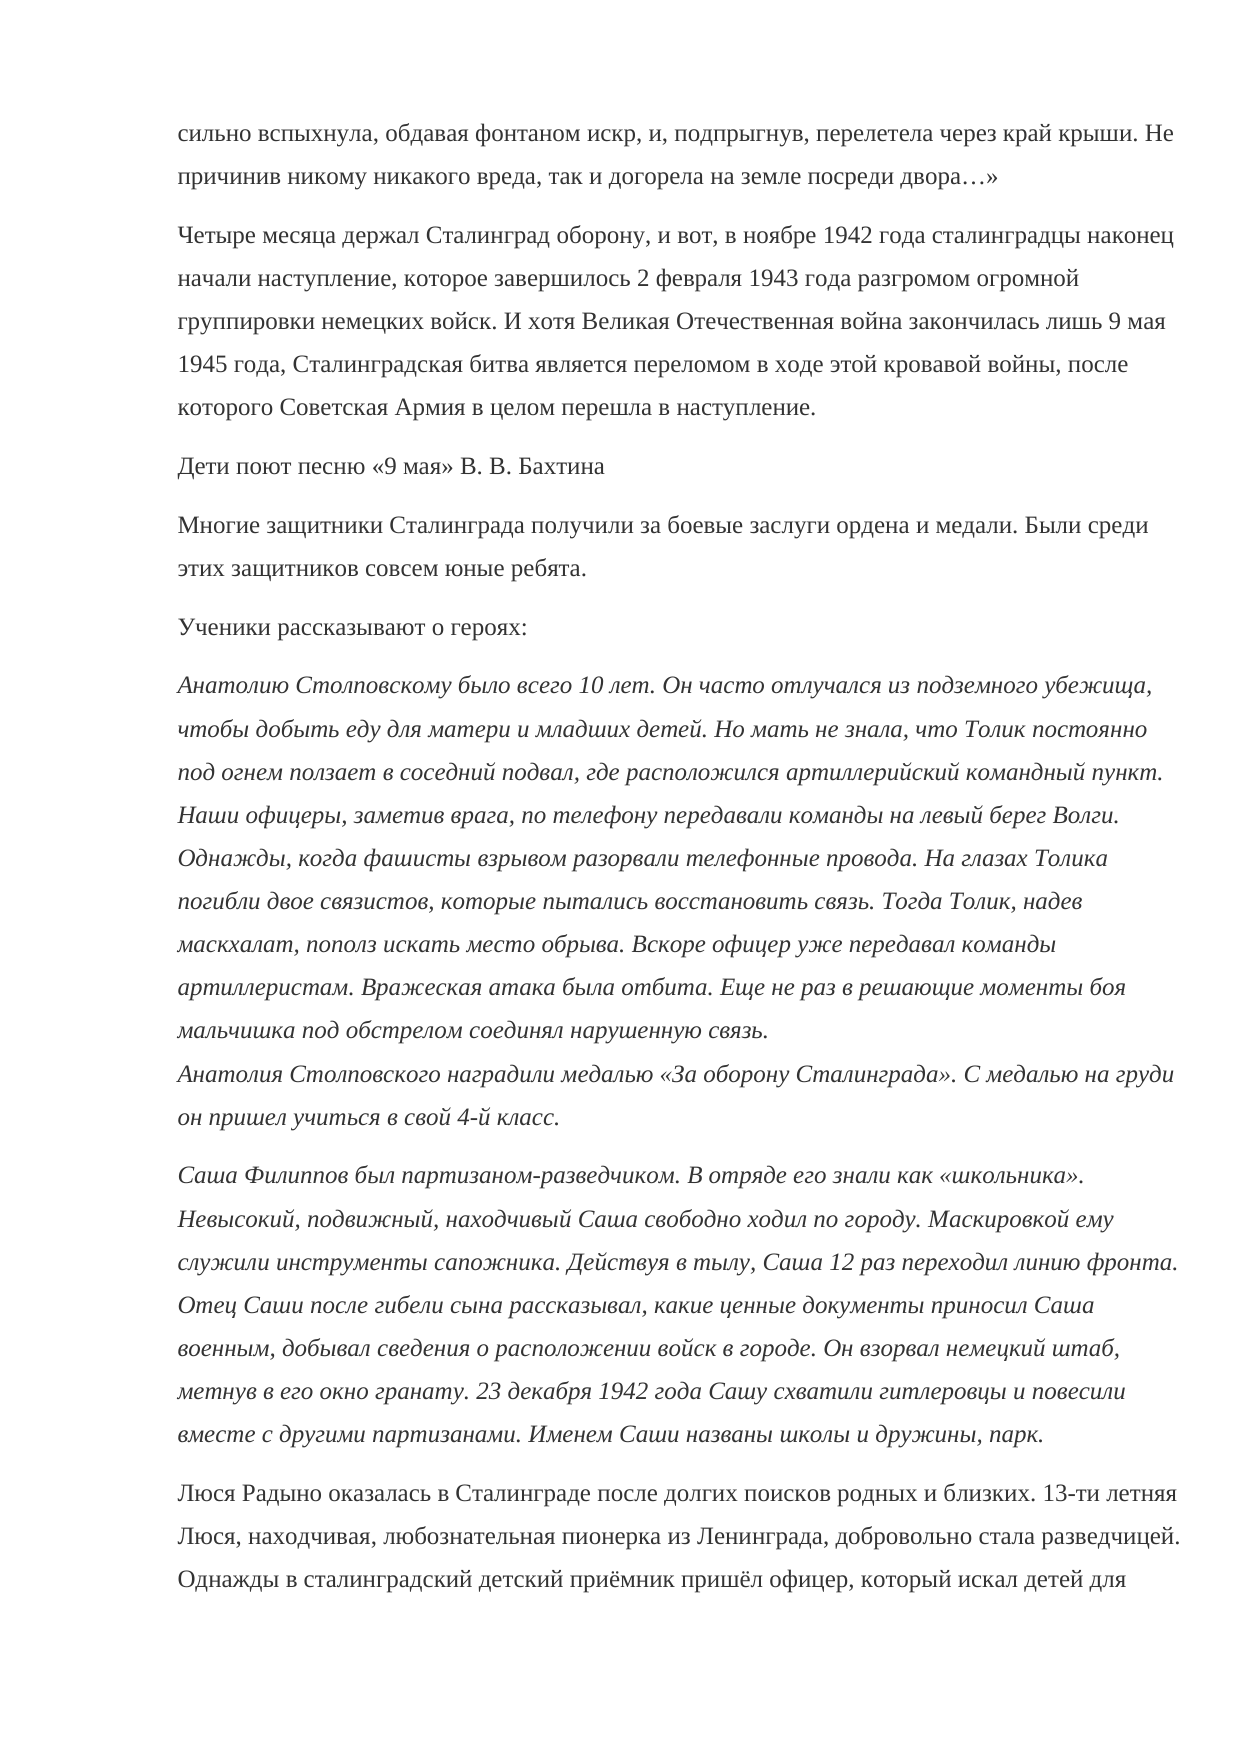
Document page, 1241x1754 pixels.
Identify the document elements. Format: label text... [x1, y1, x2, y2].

text Саша Филиппов был партизаном-разведчиком. В отряде его знали как «школьника». Невысокий, подвижный, находчивый Саша свободно ходил по городу. Маскировкой ему служили инструменты сапожника. Действуя в тылу, Саша 12 раз переходил линию фронта. Отец Саши после гибели сына рассказывал, какие ценные документы приносил Саша военным, добывал сведения о расположении войск в городе. Он взорвал немецкий штаб, метнув в его окно гранату. 23 декабря 1942 года Сашу схватили гитлеровцы и повесили вместе с другими партизанами. Именем Саши названы школы и дружины, парк. [177, 1161, 1181, 1448]
text Ученики рассказывают о героях: [177, 612, 1181, 641]
text Четыре месяца держал Сталинград оборону, и вот, в ноябре 1942 года сталинградцы наконец начали наступление, которое завершилось 2 февраля 1943 года разгромом огромной группировки немецких войск. И хотя Великая Отечественная война закончилась лишь 9 мая 1945 года, Сталинградская битва является переломом в ходе этой кровавой войны, после которого Советская Армия в целом перешла в наступление. [177, 220, 1181, 421]
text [177, 1478, 1181, 1593]
text Анатолию Столповскому было всего 10 лет. Он часто отлучался из подземного убежища, чтобы добыть еду для матери и младших детей. Но мать не знала, что Толик постоянно под огнем ползает в соседний подвал, где расположился артиллерийский командный пункт. Наши офицеры, заметив врага, по телефону передавали команды на левый берег Волги. Однажды, когда фашисты взрывом разорвали телефонные провода. На глазах Толика погибли двое связистов, которые пытались восстановить связь. Тогда Толик, надев маскхалат, пополз искать место обрыва. Вскоре офицер уже передавал команды артиллеристам. Вражеская атака была отбита. Еще не раз в решающие моменты боя мальчишка под обстрелом соединял нарушенную связь. Анатолия Столповского наградили медалью «За оборону Сталинграда». С медалью на груди он пришел учиться в свой 4-й класс. [177, 671, 1181, 1131]
text Многие защитники Сталинграда получили за боевые заслуги ордена и медали. Были среди этих защитников совсем юные ребята. [177, 510, 1181, 582]
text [177, 118, 1181, 190]
text Дети поют песню «9 мая» В. В. Бахтина [177, 451, 1181, 480]
